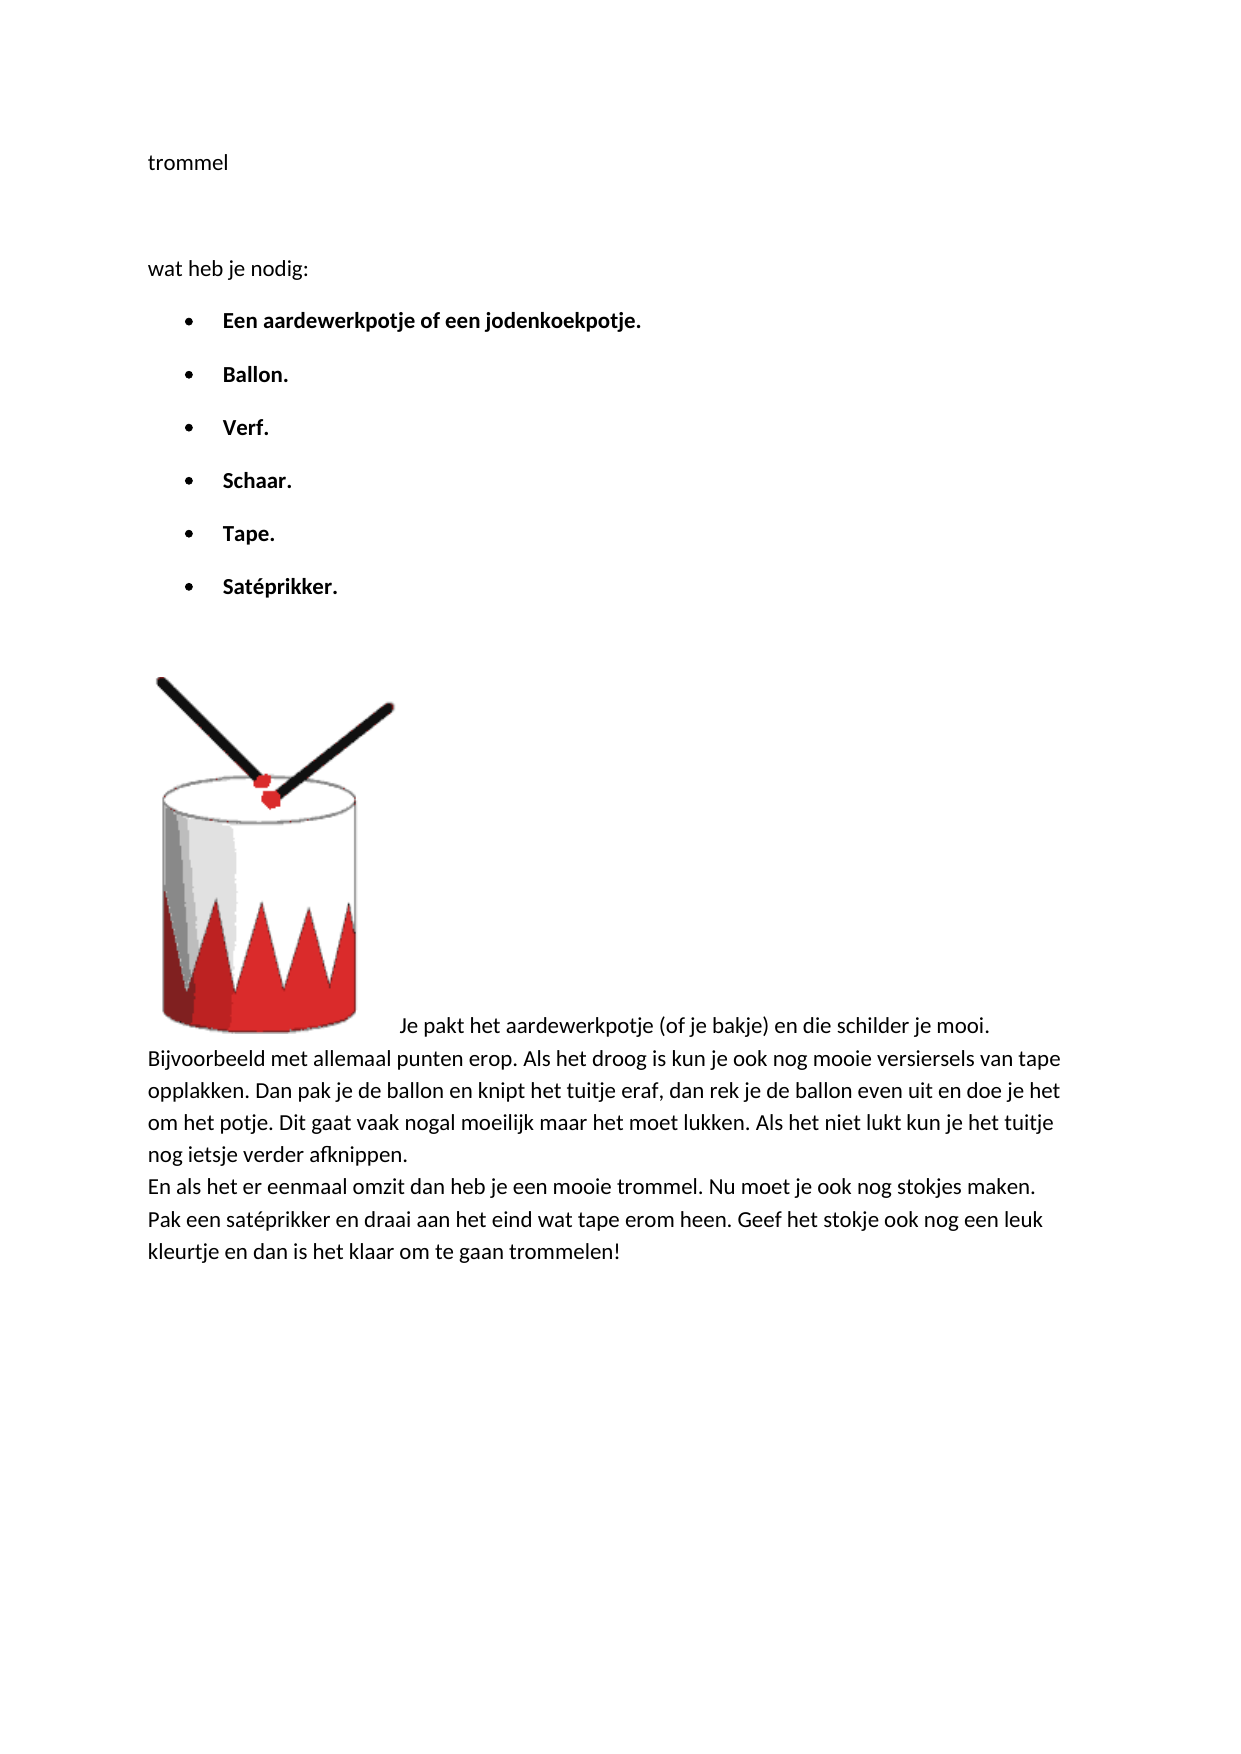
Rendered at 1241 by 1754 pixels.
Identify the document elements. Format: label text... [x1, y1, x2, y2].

picture [147, 677, 400, 1034]
list Satéprikker. [185, 572, 1093, 600]
list Schaar. [185, 466, 1093, 494]
list Ballon. [185, 360, 1093, 388]
list Een aardewerkpotje of een jodenkoekpotje. [185, 307, 1093, 335]
text wat heb je nodig: [148, 254, 1093, 282]
text Je pakt het aardewerkpotje (of je bakje) en die schilder je mooi. Bijvoorbeeld met allemaal punten erop. Als het droog is kun je ook nog mooie versiersels van tape opplakken. Dan pak je de ballon en knipt het tuitje eraf, dan rek je de ballon even uit en doe je het om het potje. Dit gaat vaak nogal moeilijk maar het moet lukken. Als het niet lukt kun je het tuitje nog ietsje verder afknippen. En als het er eenmaal omzit dan heb je een mooie trommel. Nu moet je ook nog stokjes maken. Pak een satéprikker en draai aan het eind wat tape erom heen. Geef het stokje ook nog een leuk kleurtje en dan is het klaar om te gaan trommelen! [148, 678, 1093, 1265]
list Tape. [185, 519, 1093, 547]
list Verf. [185, 413, 1093, 441]
text trommel [148, 148, 1093, 176]
